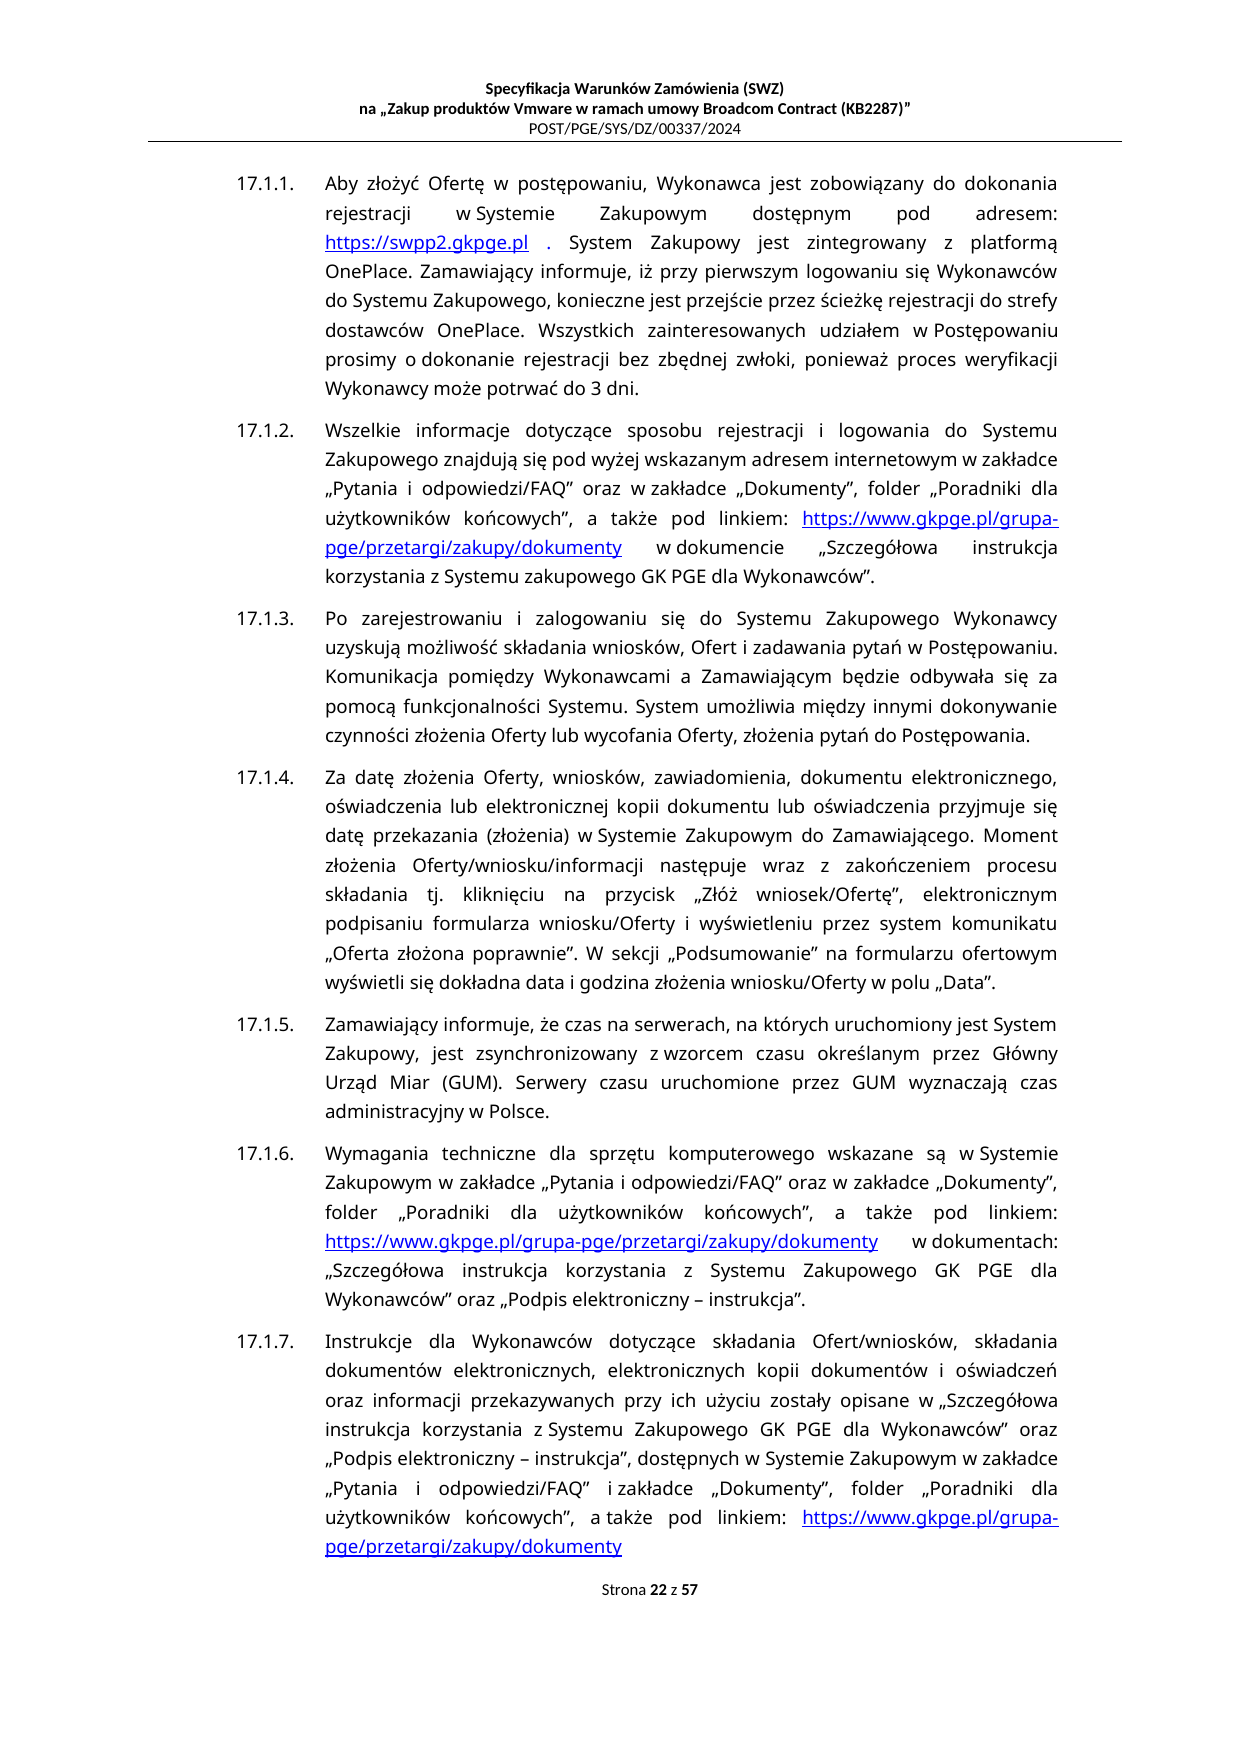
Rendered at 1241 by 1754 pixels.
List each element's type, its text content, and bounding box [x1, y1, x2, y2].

list Wymagania techniczne dla sprzętu komputerowego wskazane są w Systemie Zakupowym w zakładce „Pytania i odpowiedzi/FAQ” oraz w zakładce „Dokumenty”, folder „Poradniki dla użytkowników końcowych”, a także pod linkiem: https://www.gkpge.pl/grupa-pge/przetargi/zakupy/dokumenty w dokumentach: „Szczegółowa instrukcja korzystania z Systemu Zakupowego GK PGE dla Wykonawców” oraz „Podpis elektroniczny – instrukcja”. [236, 1140, 1058, 1312]
list Instrukcje dla Wykonawców dotyczące składania Ofert/wniosków, składania dokumentów elektronicznych, elektronicznych kopii dokumentów i oświadczeń oraz informacji przekazywanych przy ich użyciu zostały opisane w „Szczegółowa instrukcja korzystania z Systemu Zakupowego GK PGE dla Wykonawców” oraz „Podpis elektroniczny – instrukcja”, dostępnych w Systemie Zakupowym w zakładce „Pytania i odpowiedzi/FAQ” i zakładce „Dokumenty”, folder „Poradniki dla użytkowników końcowych”, a także pod linkiem: https://www.gkpge.pl/grupa-pge/przetargi/zakupy/dokumenty [236, 1328, 1058, 1559]
list Po zarejestrowaniu i zalogowaniu się do Systemu Zakupowego Wykonawcy uzyskują możliwość składania wniosków, Ofert i zadawania pytań w Postępowaniu. Komunikacja pomiędzy Wykonawcami a Zamawiającym będzie odbywała się za pomocą funkcjonalności Systemu. System umożliwia między innymi dokonywanie czynności złożenia Oferty lub wycofania Oferty, złożenia pytań do Postępowania. [236, 605, 1058, 748]
list Wszelkie informacje dotyczące sposobu rejestracji i logowania do Systemu Zakupowego znajdują się pod wyżej wskazanym adresem internetowym w zakładce „Pytania i odpowiedzi/FAQ” oraz w zakładce „Dokumenty”, folder „Poradniki dla użytkowników końcowych”, a także pod linkiem: https://www.gkpge.pl/grupa-pge/przetargi/zakupy/dokumenty w dokumencie „Szczegółowa instrukcja korzystania z Systemu zakupowego GK PGE dla Wykonawców”. [236, 417, 1058, 589]
list Aby złożyć Ofertę w postępowaniu, Wykonawca jest zobowiązany do dokonania rejestracji w Systemie Zakupowym dostępnym pod adresem: https://swpp2.gkpge.pl . System Zakupowy jest zintegrowany z platformą OnePlace. Zamawiający informuje, iż przy pierwszym logowaniu się Wykonawców do Systemu Zakupowego, konieczne jest przejście przez ścieżkę rejestracji do strefy dostawców OnePlace. Wszystkich zainteresowanych udziałem w Postępowaniu prosimy o dokonanie rejestracji bez zbędnej zwłoki, ponieważ proces weryfikacji Wykonawcy może potrwać do 3 dni. [236, 171, 1058, 401]
list Zamawiający informuje, że czas na serwerach, na których uruchomiony jest System Zakupowy, jest zsynchronizowany z wzorcem czasu określanym przez Główny Urząd Miar (GUM). Serwery czasu uruchomione przez GUM wyznaczają czas administracyjny w Polsce. [236, 1011, 1058, 1124]
list Za datę złożenia Oferty, wniosków, zawiadomienia, dokumentu elektronicznego, oświadczenia lub elektronicznej kopii dokumentu lub oświadczenia przyjmuje się datę przekazania (złożenia) w Systemie Zakupowym do Zamawiającego. Moment złożenia Oferty/wniosku/informacji następuje wraz z zakończeniem procesu składania tj. kliknięciu na przycisk „Złóż wniosek/Ofertę”, elektronicznym podpisaniu formularza wniosku/Oferty i wyświetleniu przez system komunikatu „Oferta złożona poprawnie”. W sekcji „Podsumowanie” na formularzu ofertowym wyświetli się dokładna data i godzina złożenia wniosku/Oferty w polu „Data”. [236, 764, 1058, 994]
